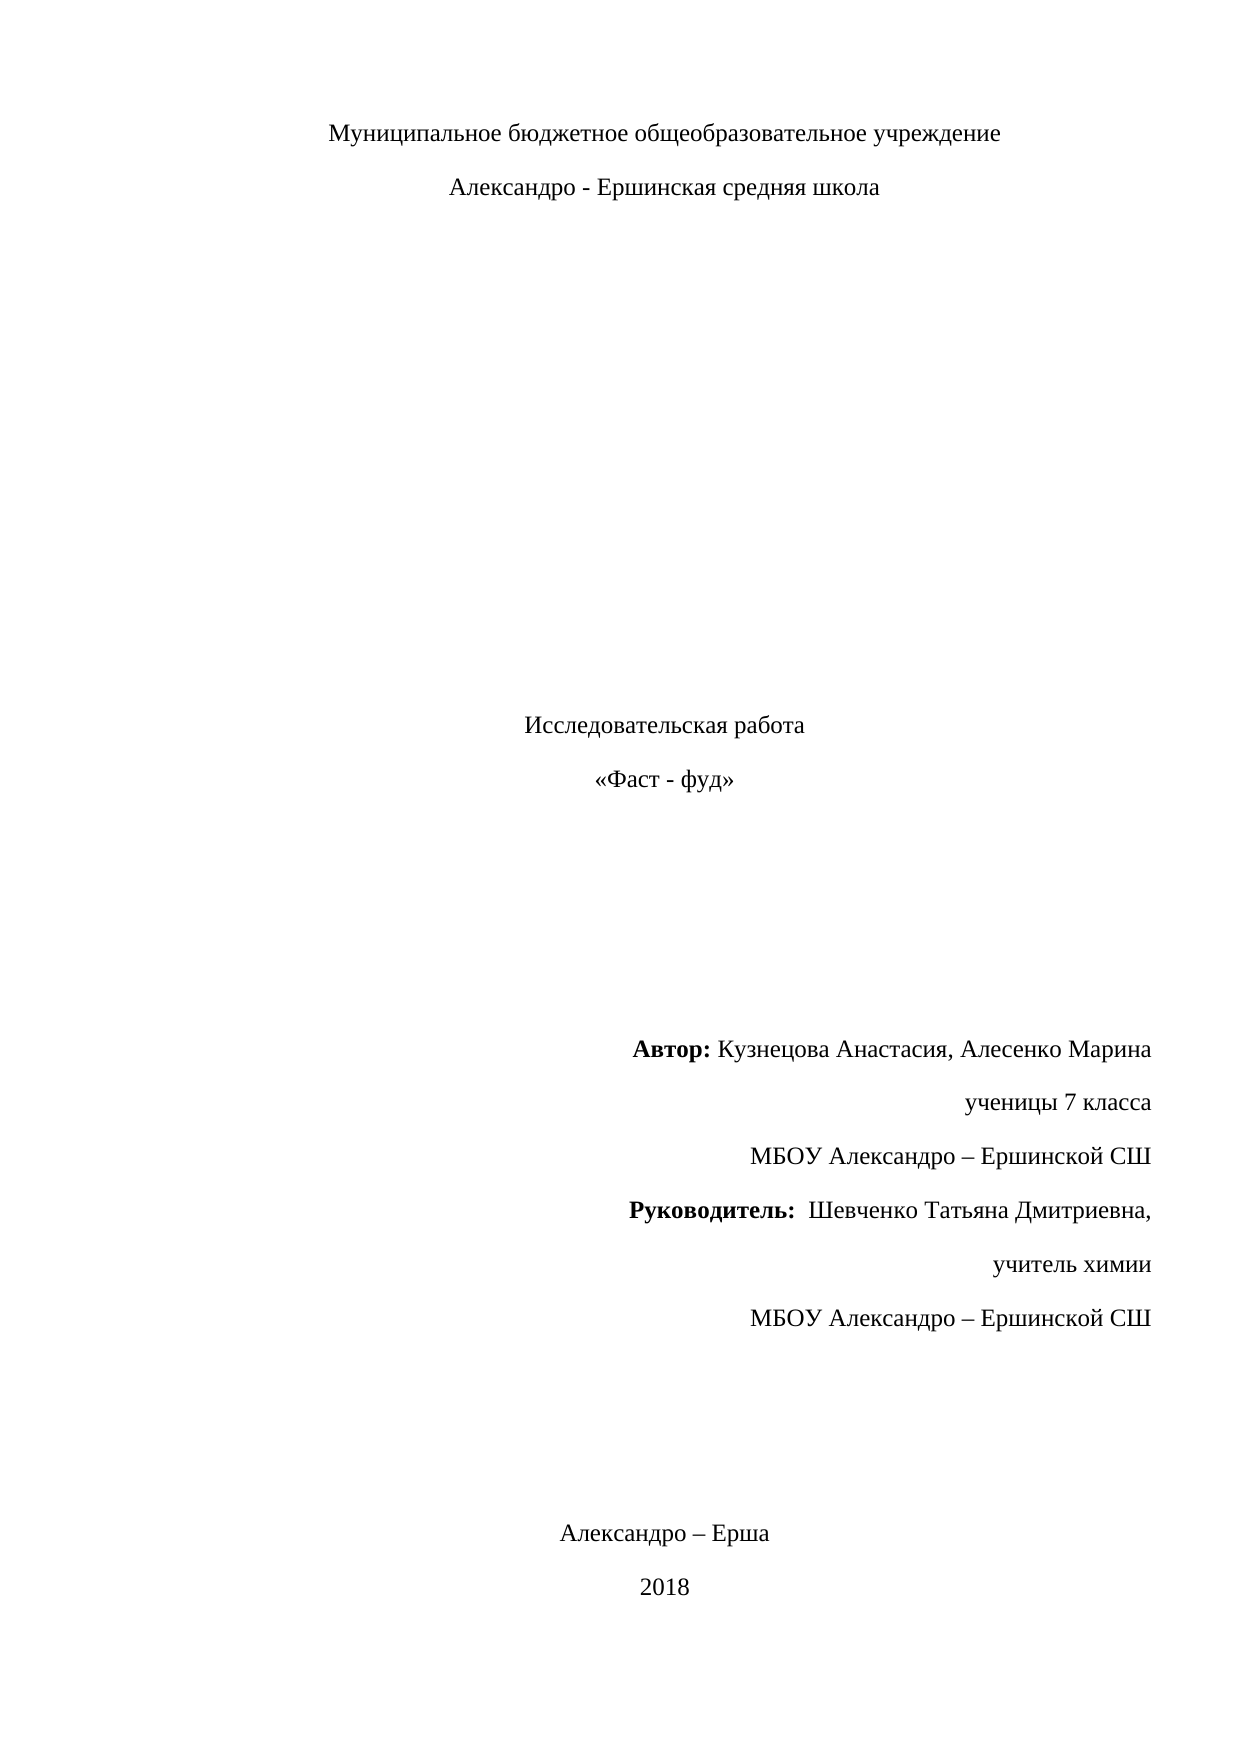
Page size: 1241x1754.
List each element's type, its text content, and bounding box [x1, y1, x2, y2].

text Александро - Ершинская средняя школа [177, 172, 1152, 201]
text ученицы 7 класса [177, 1087, 1152, 1116]
text МБОУ Александро – Ершинской СШ [177, 1141, 1152, 1170]
text Руководитель: Шевченко Татьяна Дмитриевна, [177, 1195, 1152, 1224]
text «Фаст - фуд» [177, 764, 1152, 793]
text 2018 [177, 1572, 1152, 1601]
text учитель химии [177, 1249, 1152, 1278]
text Муниципальное бюджетное общеобразовательное учреждение [177, 118, 1152, 147]
text МБОУ Александро – Ершинской СШ [177, 1303, 1152, 1332]
text Александро – Ерша [177, 1518, 1152, 1547]
text Автор: Кузнецова Анастасия, Алесенко Марина [177, 1034, 1152, 1062]
text Исследовательская работа [177, 711, 1152, 739]
